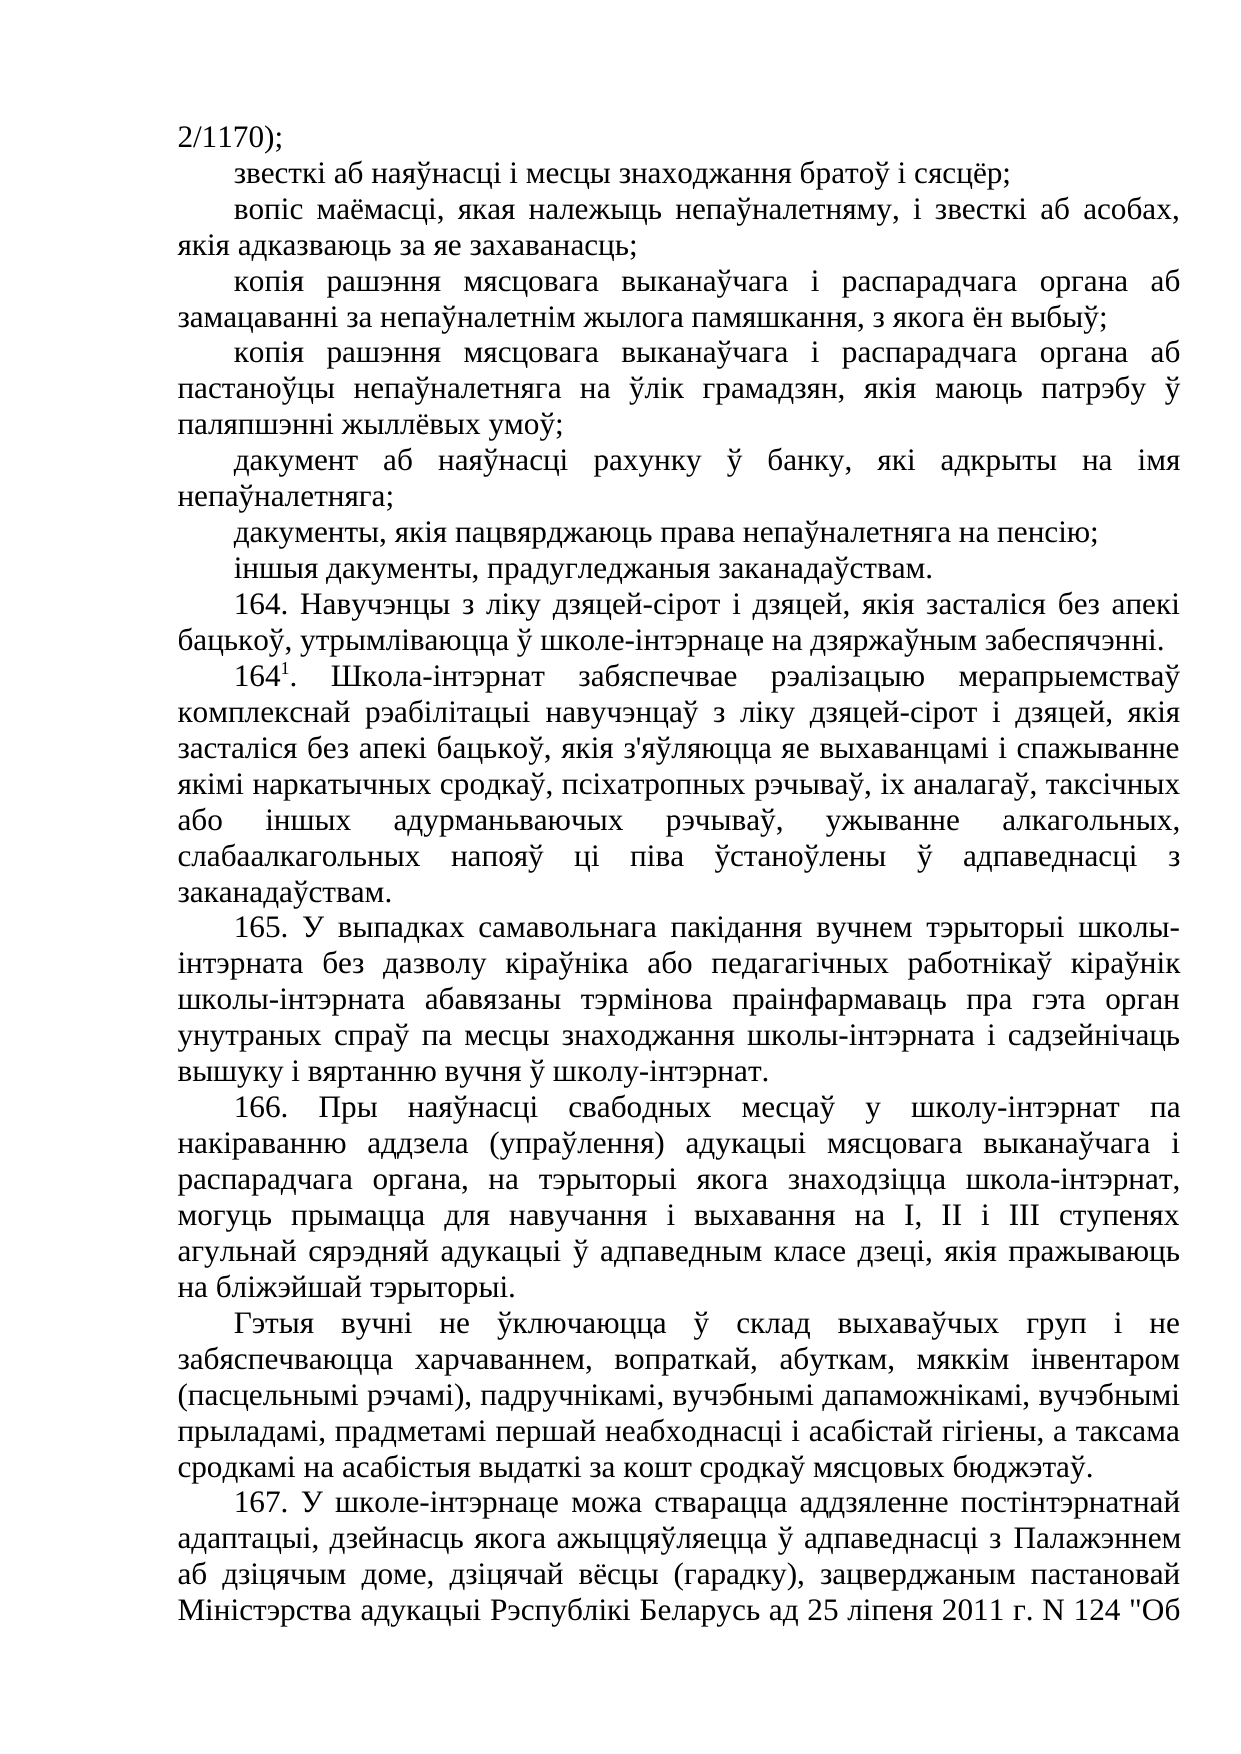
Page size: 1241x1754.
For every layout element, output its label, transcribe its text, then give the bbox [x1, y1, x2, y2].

text вопiс маёмасцi, якая належыць непаўналетняму, i звесткi аб асобах, якiя адказваюць за яе захаванасць; [177, 190, 1181, 262]
text копiя рашэння мясцовага выканаўчага i распарадчага органа аб пастаноўцы непаўналетняга на ўлiк грамадзян, якiя маюць патрэбу ў паляпшэннi жыллёвых умоў; [177, 334, 1181, 442]
text 166. Пры наяўнасцi свабодных месцаў у школу-iнтэрнат па накiраванню аддзела (упраўлення) адукацыi мясцовага выканаўчага i распарадчага органа, на тэрыторыi якога знаходзiцца школа-iнтэрнат, могуць прымацца для навучання i выхавання на I, II i III ступенях агульнай сярэдняй адукацыi ў адпаведным класе дзецi, якiя пражываюць на блiжэйшай тэрыторыi. [177, 1088, 1181, 1304]
text 165. У выпадках самавольнага пакiдання вучнем тэрыторыi школы-iнтэрната без дазволу кiраўнiка або педагагiчных работнiкаў кiраўнiк школы-iнтэрната абавязаны тэрмiнова праiнфармаваць пра гэта орган унутраных спраў па месцы знаходжання школы-iнтэрната i садзейнiчаць вышуку i вяртанню вучня ў школу-iнтэрнат. [177, 909, 1181, 1088]
text 164. Навучэнцы з лiку дзяцей-сiрот i дзяцей, якiя засталiся без апекi бацькоў, утрымлiваюцца ў школе-iнтэрнаце на дзяржаўным забеспячэннi. [177, 585, 1181, 657]
text дакументы, якiя пацвярджаюць права непаўналетняга на пенсiю; [177, 513, 1181, 549]
text 1641. Школа-iнтэрнат забяспечвае рэалiзацыю мерапрыемстваў комплекснай рэабiлiтацыi навучэнцаў з лiку дзяцей-сiрот i дзяцей, якiя засталiся без апекi бацькоў, якiя з'яўляюцца яе выхаванцамi i спажыванне якiмi наркатычных сродкаў, псiхатропных рэчываў, iх аналагаў, таксiчных або iншых адурманьваючых рэчываў, ужыванне алкагольных, слабаалкагольных напояў цi пiва ўстаноўлены ў адпаведнасцi з заканадаўствам. [177, 657, 1181, 909]
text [177, 118, 1181, 154]
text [177, 1484, 1181, 1627]
text звесткi аб наяўнасцi i месцы знаходжання братоў i сясцёр; [177, 154, 1181, 190]
text Гэтыя вучнi не ўключаюцца ў склад выхаваўчых груп i не забяспечваюцца харчаваннем, вопраткай, абуткам, мяккiм iнвентаром (пасцельнымi рэчамi), падручнiкамi, вучэбнымi дапаможнiкамi, вучэбнымi прыладамi, прадметамi першай неабходнасцi i асабiстай гiгiены, а таксама сродкамi на асабiстыя выдаткi за кошт сродкаў мясцовых бюджэтаў. [177, 1304, 1181, 1484]
text дакумент аб наяўнасцi рахунку ў банку, якi адкрыты на iмя непаўналетняга; [177, 442, 1181, 513]
text копiя рашэння мясцовага выканаўчага i распарадчага органа аб замацаваннi за непаўналетнiм жылога памяшкання, з якога ён выбыў; [177, 262, 1181, 334]
text iншыя дакументы, прадугледжаныя заканадаўствам. [177, 549, 1181, 585]
